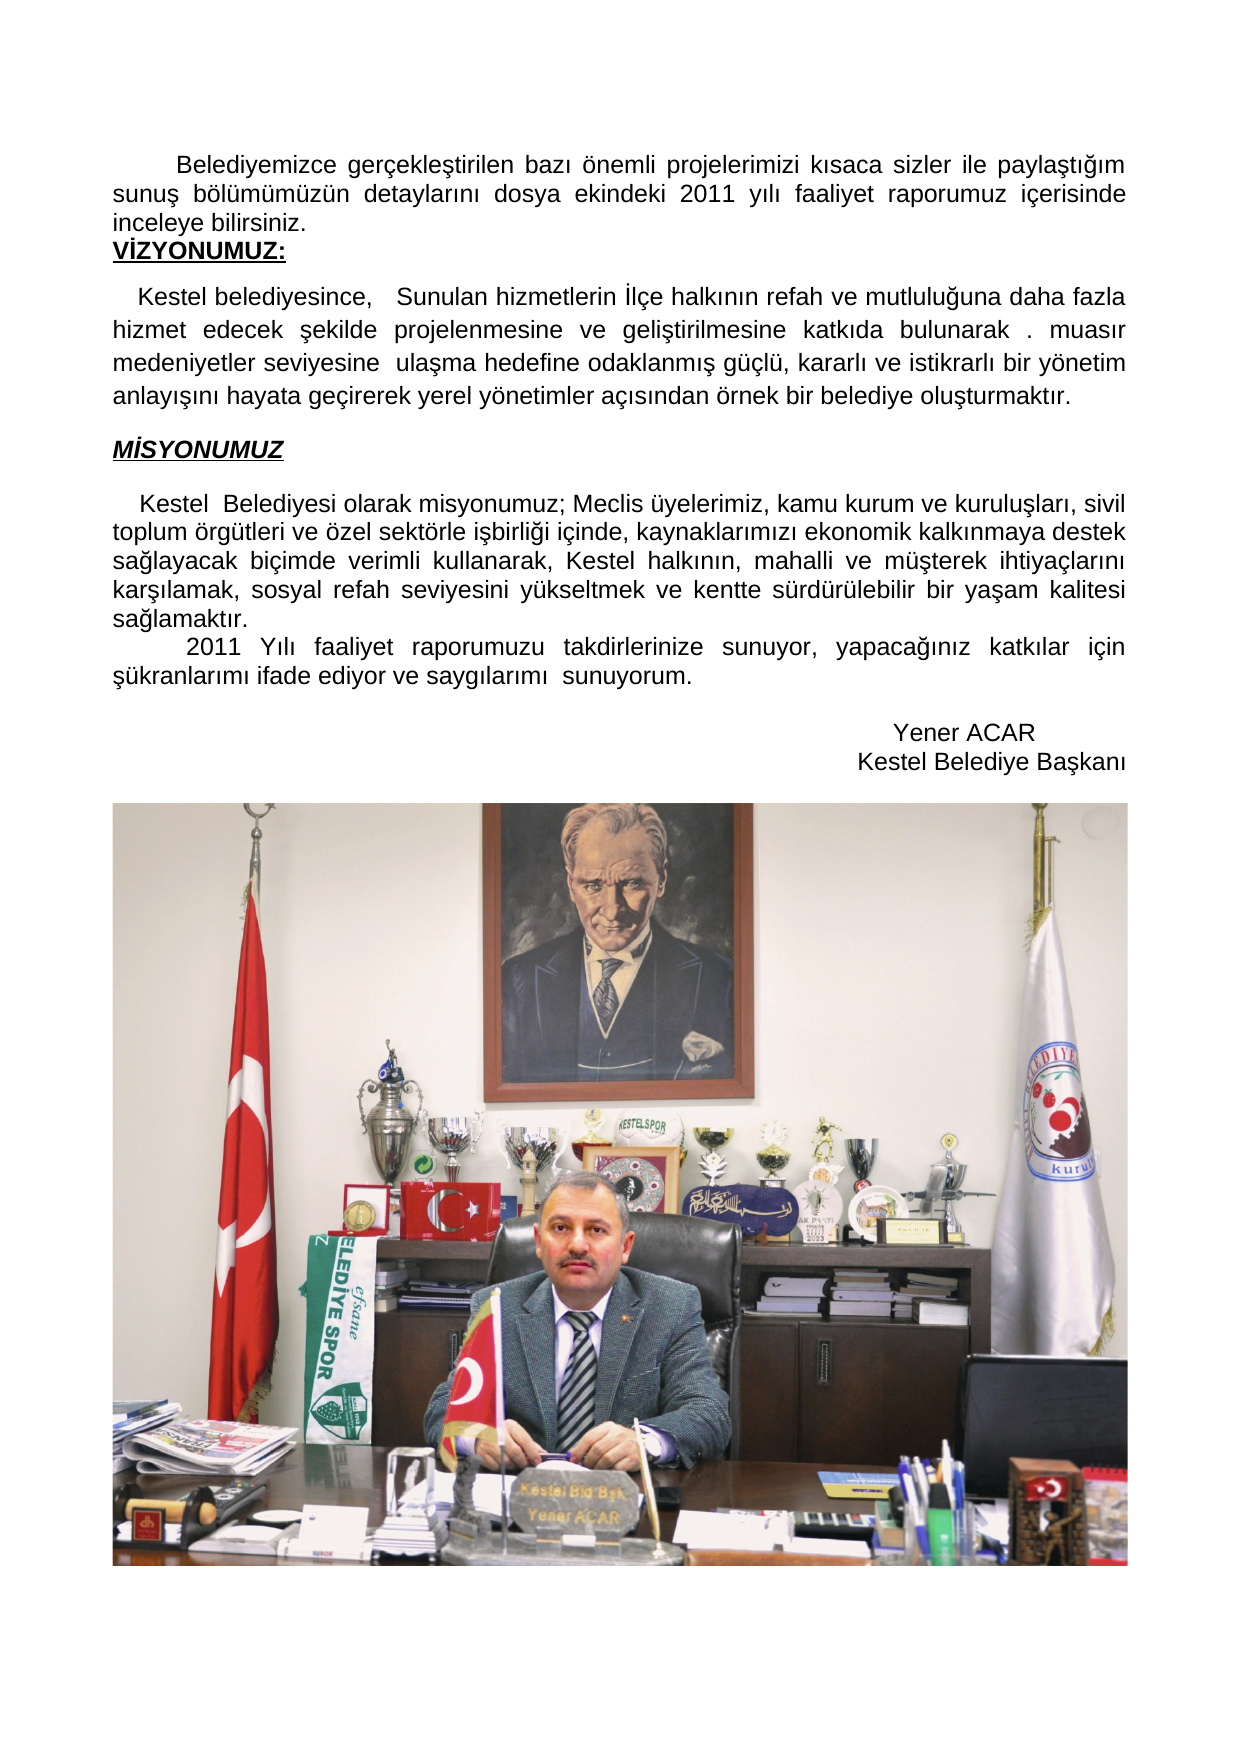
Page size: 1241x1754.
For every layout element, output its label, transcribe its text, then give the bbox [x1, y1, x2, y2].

text Yener ACAR [112, 718, 1128, 747]
text Kestel Belediyesi olarak misyonumuz; Meclis üyelerimiz, kamu kurum ve kuruluşları, sivil toplum örgütleri ve özel sektörle işbirliği içinde, kaynaklarımızı ekonomik kalkınmaya destek sağlayacak biçimde verimli kullanarak, Kestel halkının, mahalli ve müşterek ihtiyaçlarını karşılamak, sosyal refah seviyesini yükseltmek ve kentte sürdürülebilir bir yaşam kalitesi sağlamaktır. [112, 488, 1128, 632]
text 2011 Yılı faaliyet raporumuzu takdirlerinize sunuyor, yapacağınız katkılar için şükranlarımı ifade ediyor ve saygılarımı sunuyorum. [112, 632, 1128, 690]
text MİSYONUMUZ [112, 435, 1128, 463]
text Kestel Belediye Başkanı [112, 747, 1128, 775]
text VİZYONUMUZ: [112, 236, 1128, 265]
text Kestel belediyesince, Sunulan hizmetlerin İlçe halkının refah ve mutluluğuna daha fazla hizmet edecek şekilde projelenmesine ve geliştirilmesine katkıda bulunarak . muasır medeniyetler seviyesine ulaşma hedefine odaklanmış güçlü, kararlı ve istikrarlı bir yönetim anlayışını hayata geçirerek yerel yönetimler açısından örnek bir belediye oluşturmaktır. [112, 282, 1128, 409]
picture [112, 803, 1128, 1566]
text Belediyemizce gerçekleştirilen bazı önemli projelerimizi kısaca sizler ile paylaştığım sunuş bölümümüzün detaylarını dosya ekindeki 2011 yılı faaliyet raporumuz içerisinde inceleye bilirsiniz. [112, 150, 1128, 236]
